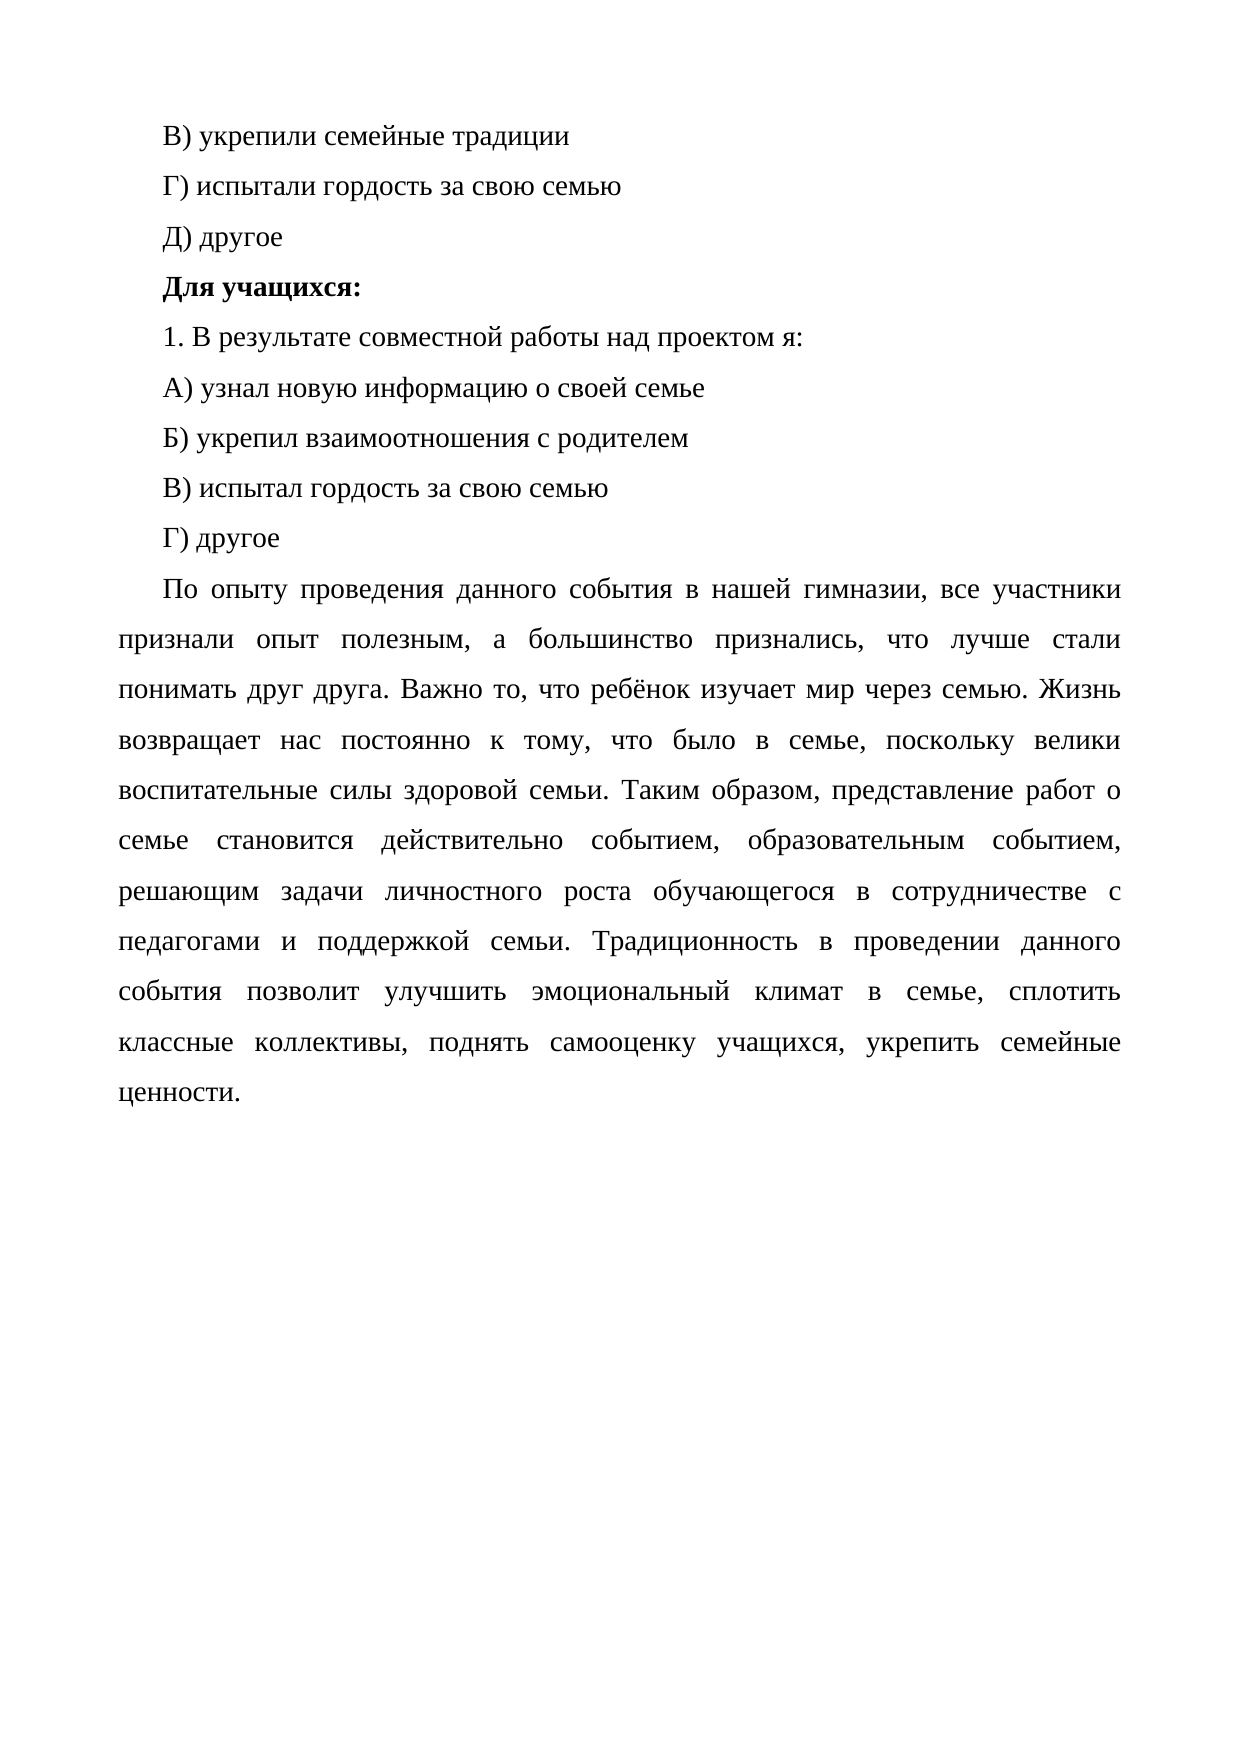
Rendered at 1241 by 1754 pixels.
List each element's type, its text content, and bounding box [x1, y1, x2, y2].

text Г) другое [118, 521, 1122, 554]
text Для учащихся: [118, 269, 1122, 303]
text 1. В результате совместной работы над проектом я: [118, 319, 1122, 353]
text А) узнал новую информацию о своей семье [118, 370, 1122, 403]
text Г) испытали гордость за свою семью [118, 168, 1122, 202]
text Д) другое [118, 219, 1122, 252]
text По опыту проведения данного события в нашей гимназии, все участники признали опыт полезным, а большинство признались, что лучше стали понимать друг друга. Важно то, что ребёнок изучает мир через семью. Жизнь возвращает нас постоянно к тому, что было в семье, поскольку велики воспитательные силы здоровой семьи. Таким образом, представление работ о семье становится действительно событием, образовательным событием, решающим задачи личностного роста обучающегося в сотрудничестве с педагогами и поддержкой семьи. Традиционность в проведении данного события позволит улучшить эмоциональный климат в семье, сплотить классные коллективы, поднять самооценку учащихся, укрепить семейные ценности. [118, 571, 1122, 1108]
text Б) укрепил взаимоотношения с родителем [118, 420, 1122, 453]
text В) испытал гордость за свою семью [118, 470, 1122, 504]
text В) укрепили семейные традиции [118, 118, 1122, 152]
